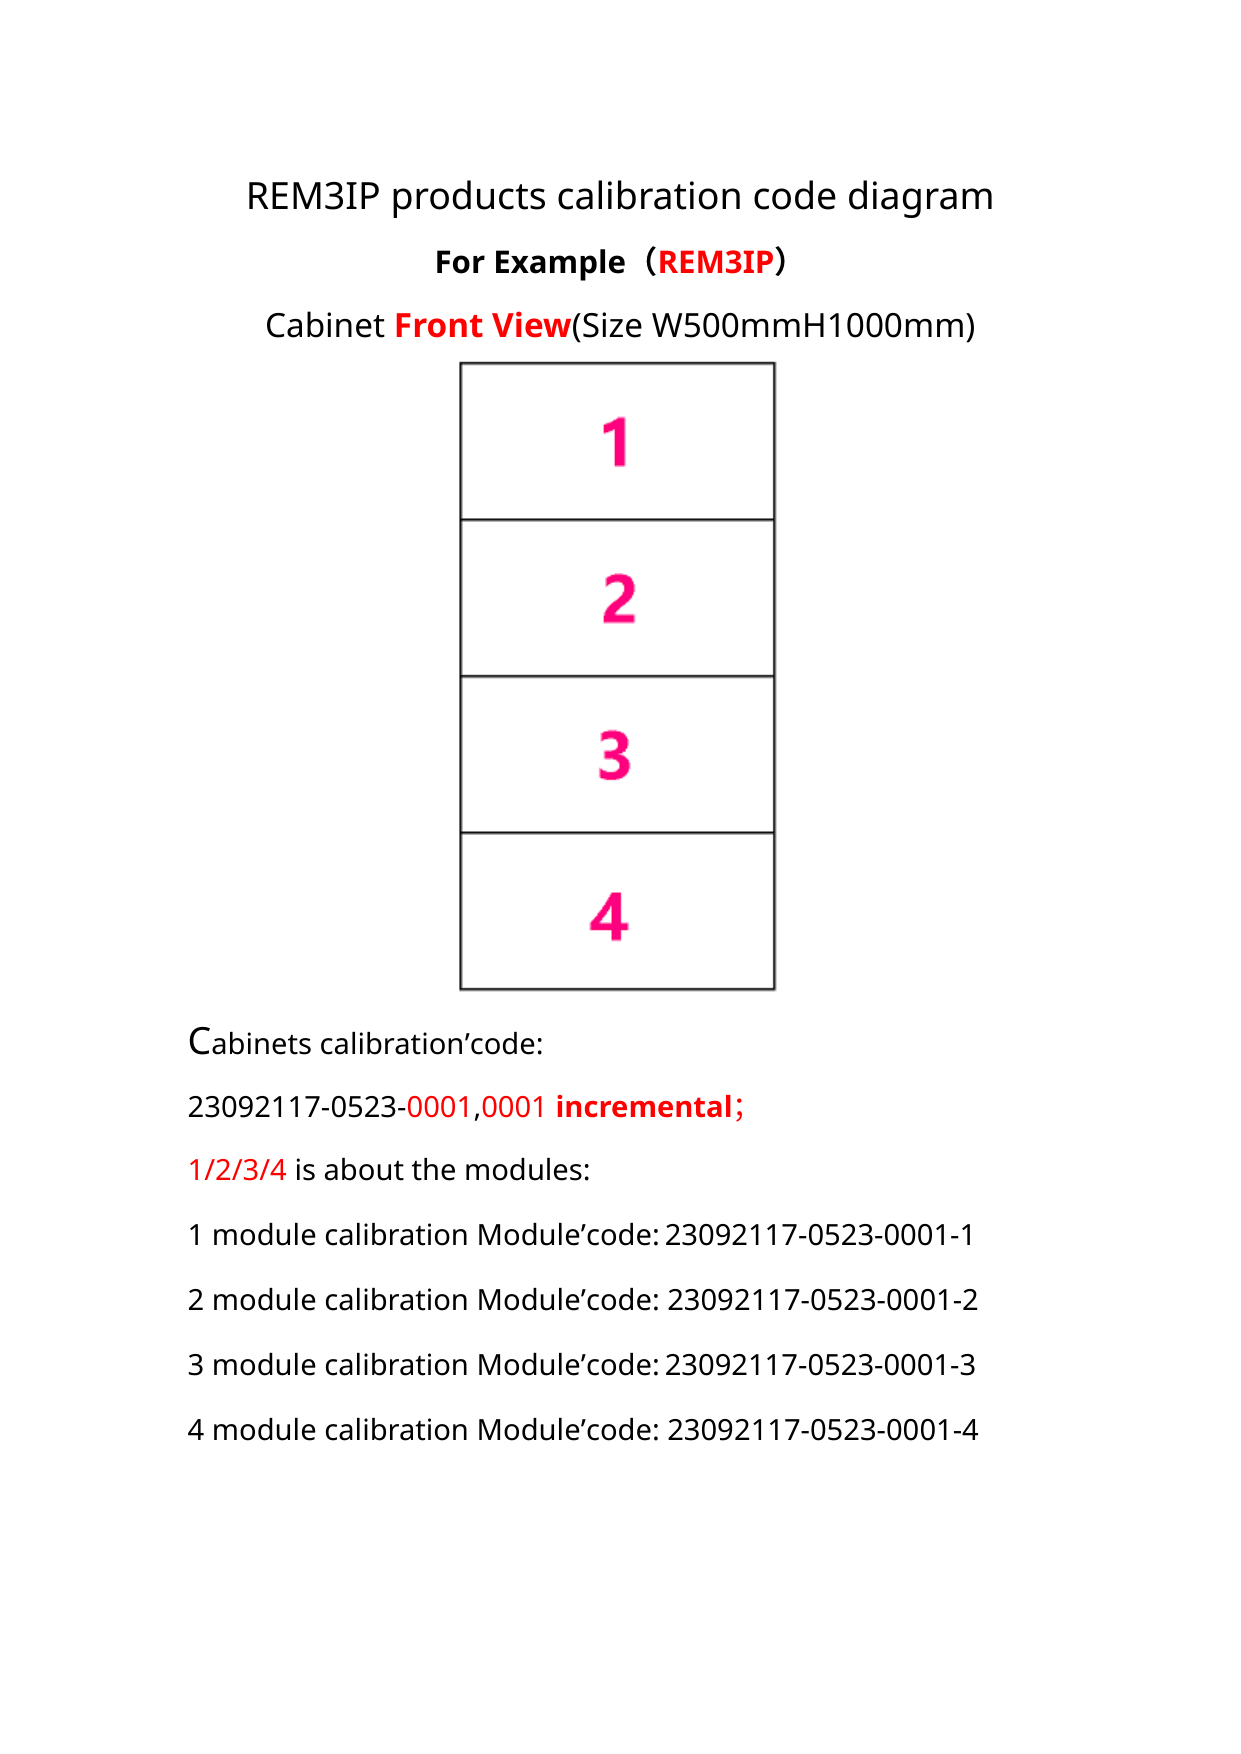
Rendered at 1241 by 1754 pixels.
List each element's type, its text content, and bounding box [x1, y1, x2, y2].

text Cabinet Front View(Size W500mmH1000mm) [187, 292, 1053, 357]
text 4 module calibration Module’code: 23092117-0523-0001-4 [187, 1397, 1053, 1462]
picture [455, 357, 785, 1004]
text 1/2/3/4 is about the modules: [187, 1137, 1053, 1202]
text 23092117-0523-0001,0001 incremental； [187, 1072, 1053, 1137]
text Cabinets calibration’code: [187, 1007, 1053, 1072]
text For Example（REM3IP） [187, 227, 1053, 292]
text 2 module calibration Module’code: 23092117-0523-0001-2 [187, 1267, 1053, 1332]
text REM3IP products calibration code diagram [187, 162, 1053, 227]
text 1 module calibration Module’code: 23092117-0523-0001-1 [187, 1202, 1053, 1267]
text 3 module calibration Module’code: 23092117-0523-0001-3 [187, 1332, 1053, 1397]
